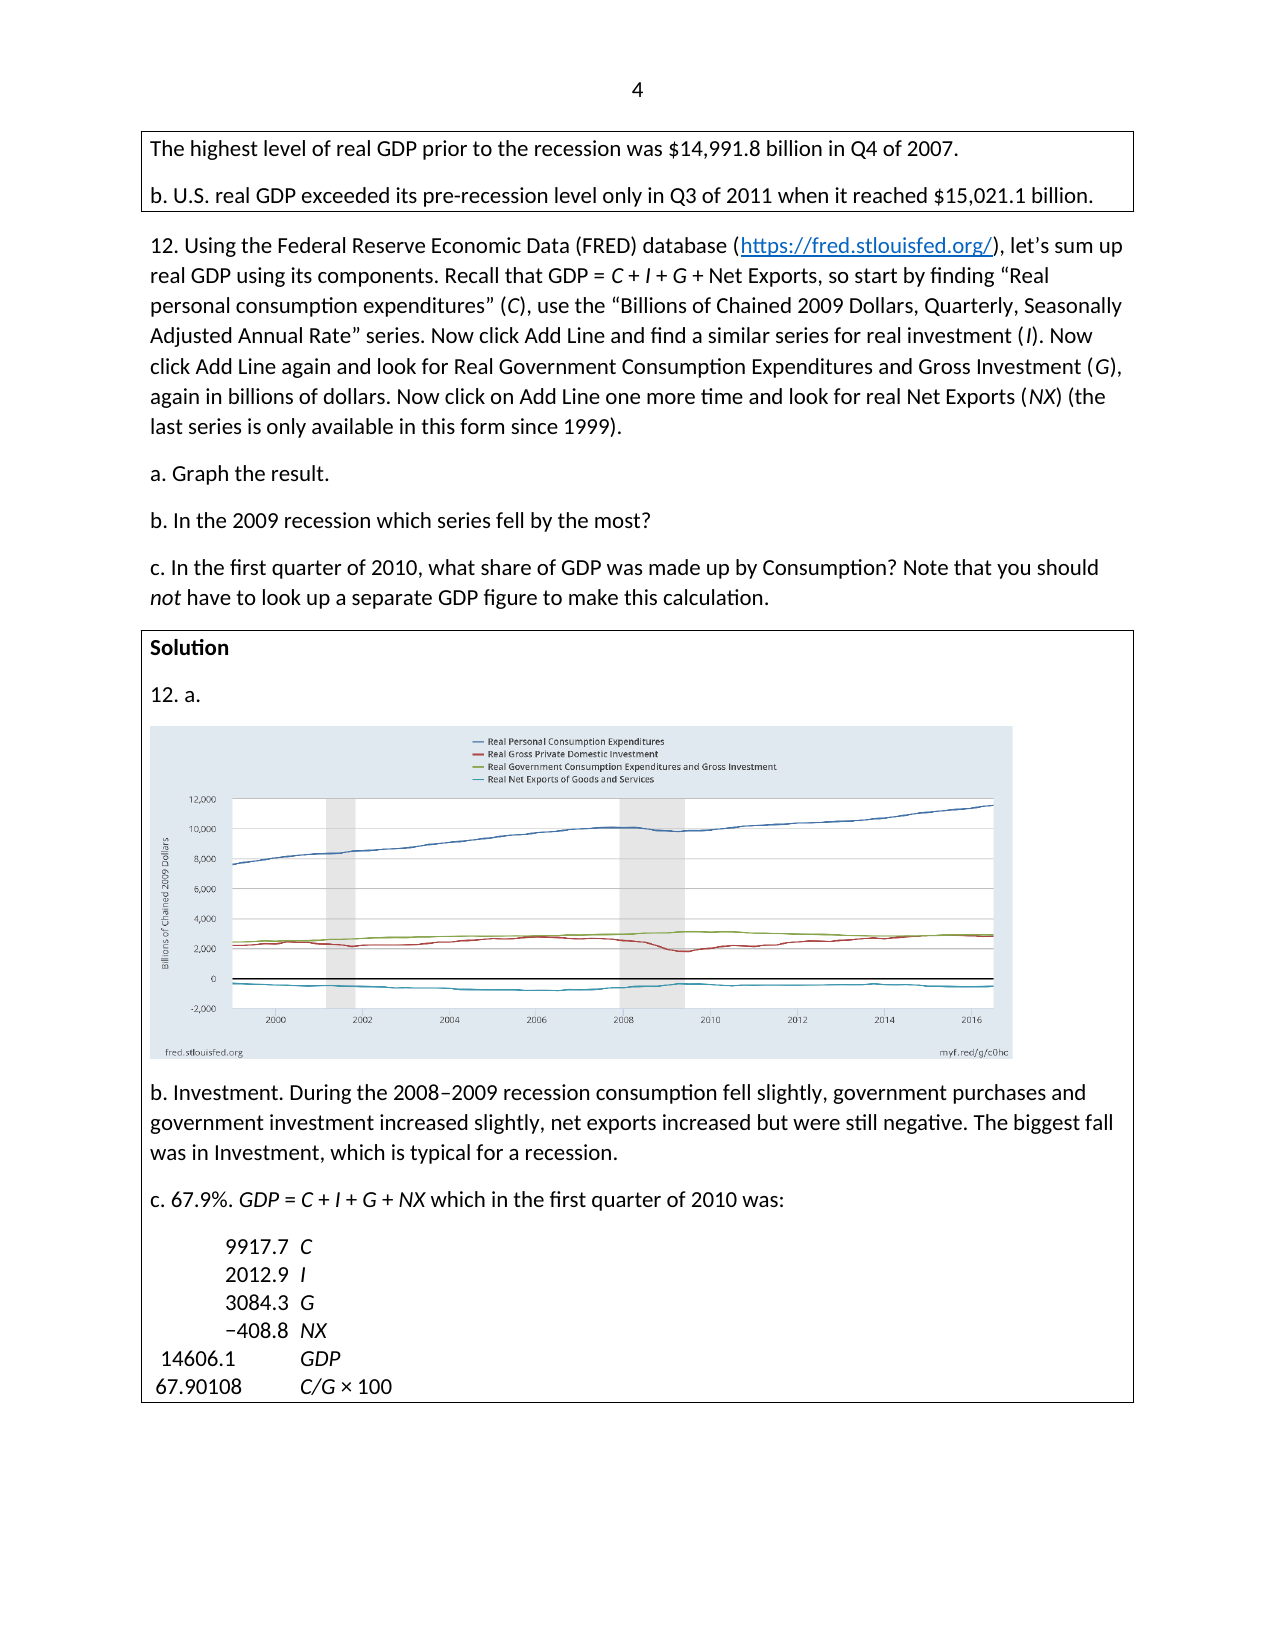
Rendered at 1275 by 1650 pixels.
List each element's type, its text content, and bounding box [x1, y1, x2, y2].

text 2012.9 I [150, 1260, 1125, 1288]
text 12. Using the Federal Reserve Economic Data (FRED) database (https://fred.stlouisfed.org/), let’s sum up real GDP using its components. Recall that GDP = C + I + G + Net Exports, so start by finding “Real personal consumption expenditures” (C), use the “Billions of Chained 2009 Dollars, Quarterly, Seasonally Adjusted Annual Rate” series. Now click Add Line and find a similar series for real investment (I). Now click Add Line again and look for Real Government Consumption Expenditures and Gross Investment (G), again in billions of dollars. Now click on Add Line one more time and look for real Net Exports (NX) (the last series is only available in this form since 1999). [150, 231, 1125, 440]
text c. In the first quarter of 2010, what share of GDP was made up by Consumption? Note that you should not have to look up a separate GDP figure to make this calculation. [150, 553, 1125, 611]
text 14606.1 GDP [150, 1344, 1125, 1369]
text b. Investment. During the 2008–2009 recession consumption fell slightly, government purchases and government investment increased slightly, net exports increased but were still negative. The biggest fall was in Investment, which is typical for a recession. [142, 1074, 1133, 1166]
text 9917.7 C [142, 1229, 1133, 1260]
text −408.8 NX [150, 1316, 1125, 1344]
text 12. a. [142, 677, 1133, 708]
text b. U.S. real GDP exceeded its pre-recession level only in Q3 of 2011 when it reached $15,021.1 billion. [142, 178, 1133, 211]
text 3084.3 G [150, 1288, 1125, 1316]
text The highest level of real GDP prior to the recession was $14,991.8 billion in Q4 of 2007. [142, 132, 1133, 162]
picture [150, 726, 1013, 1059]
text b. In the 2009 recession which series fell by the most? [150, 506, 1125, 534]
text a. Graph the result. [150, 459, 1125, 487]
text c. 67.9%. GDP = C + I + G + NX which in the first quarter of 2010 was: [142, 1182, 1133, 1213]
text 67.90108 C/G × 100 [142, 1369, 1133, 1402]
subtitle Solution [142, 631, 1133, 661]
